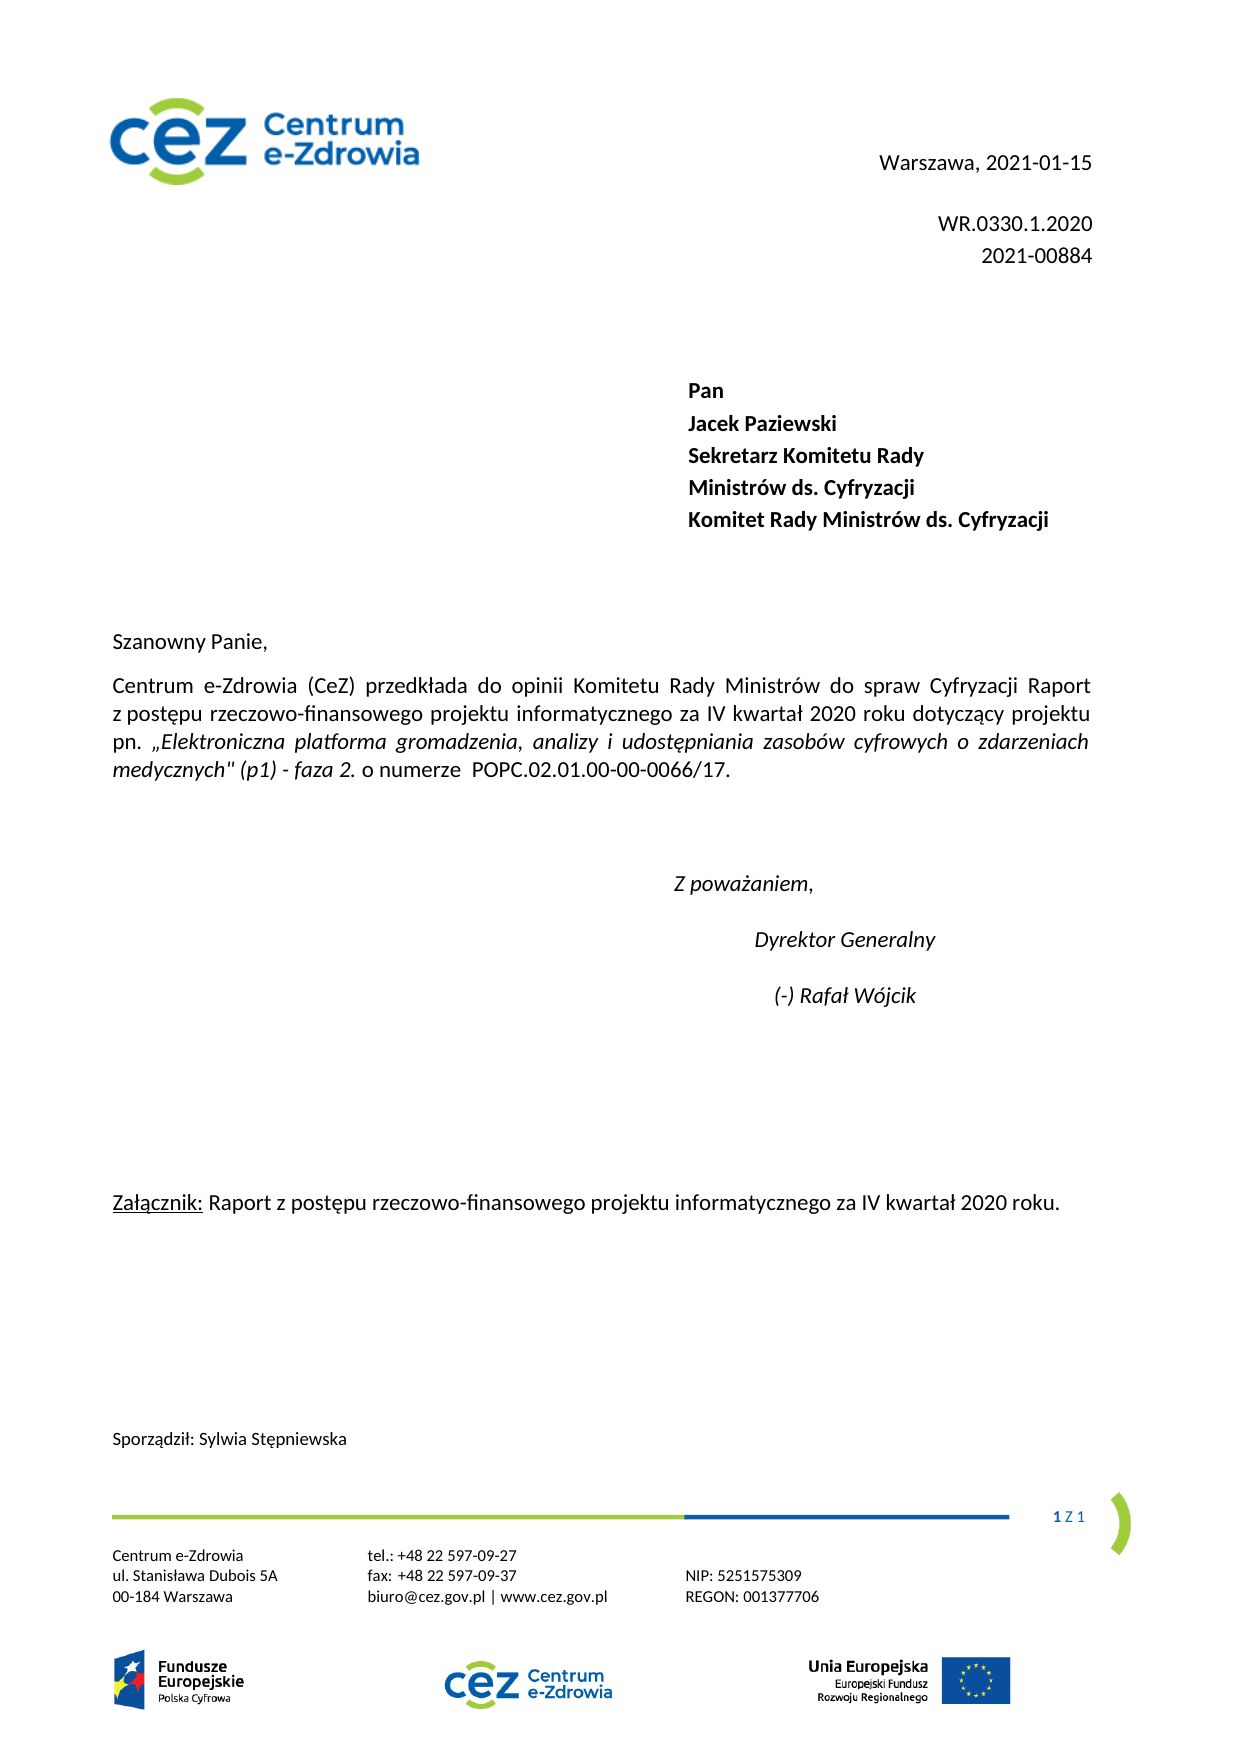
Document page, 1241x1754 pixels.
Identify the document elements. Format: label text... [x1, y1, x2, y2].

text Komitet Rady Ministrów ds. Cyfryzacji [688, 505, 1092, 533]
text Szanowny Panie, [112, 627, 1092, 655]
picture [107, 1646, 250, 1712]
picture [442, 1661, 614, 1709]
text Ministrów ds. Cyfryzacji [688, 473, 1092, 501]
text Załącznik: Raport z postępu rzeczowo-finansowego projektu informatycznego za IV kwartał 2020 roku. [112, 1188, 1092, 1216]
picture [800, 1655, 1019, 1705]
text Dyrektor Generalny [658, 925, 1033, 953]
text Sporządził: Sylwia Stępniewska [112, 1427, 1092, 1450]
text (-) Rafał Wójcik [658, 981, 1033, 1009]
text Sekretarz Komitetu Rady [688, 441, 1092, 469]
text Pan [688, 376, 1092, 404]
text Centrum e-Zdrowia (CeZ) przedkłada do opinii Komitetu Rady Ministrów do spraw Cyfryzacji Raport z postępu rzeczowo-finansowego projektu informatycznego za IV kwartał 2020 roku dotyczący projektu pn. „Elektroniczna platforma gromadzenia, analizy i udostępniania zasobów cyfrowych o zdarzeniach medycznych" (p1) - faza 2. o numerze POPC.02.01.00-00-0066/17. [112, 671, 1092, 783]
text Jacek Paziewski [688, 409, 1092, 437]
picture [106, 97, 423, 185]
text Warszawa, 2021-01-15 [112, 148, 1092, 176]
picture [1110, 1492, 1131, 1555]
text Z poważaniem, [658, 869, 1092, 897]
text 2021-00884 [112, 241, 1092, 269]
text WR.0330.1.2020 [112, 209, 1092, 237]
